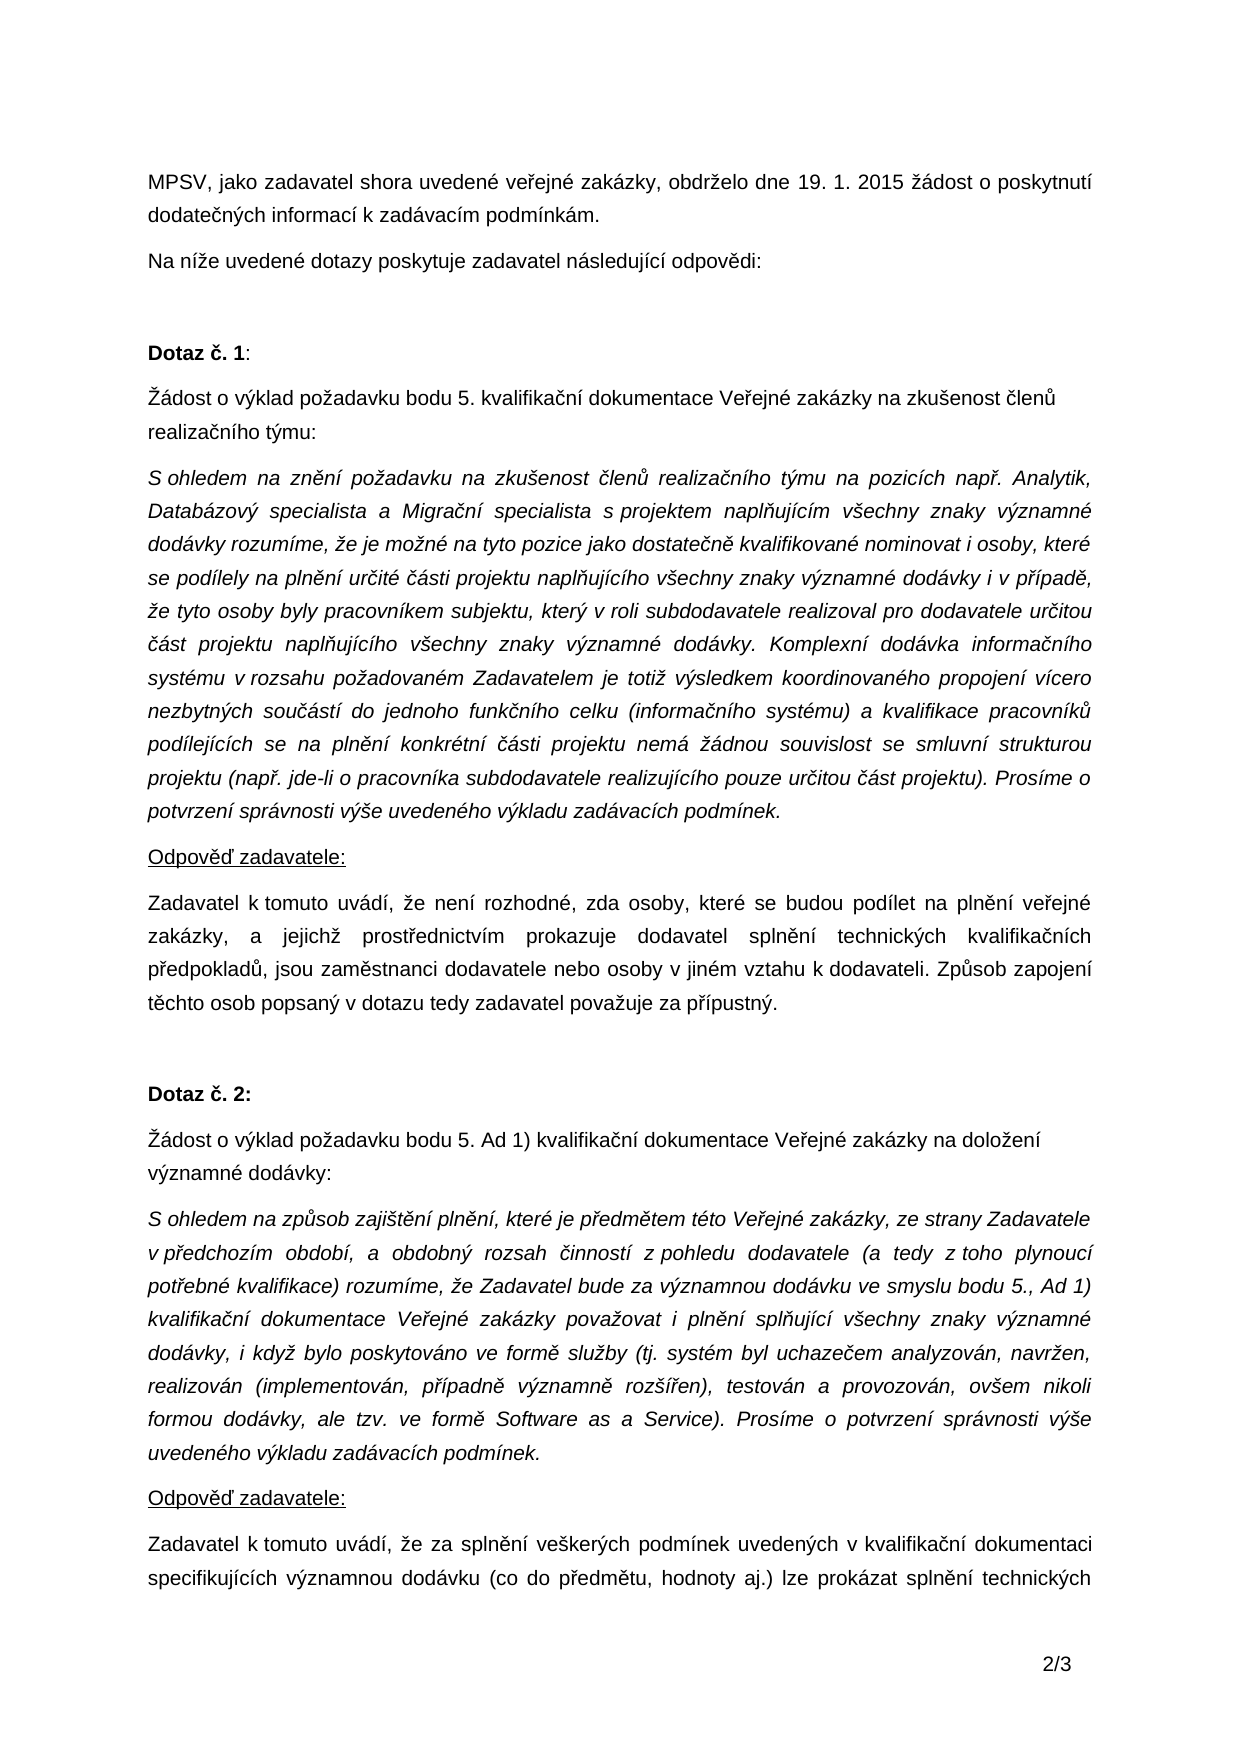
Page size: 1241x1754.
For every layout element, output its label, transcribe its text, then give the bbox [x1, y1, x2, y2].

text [148, 1523, 1093, 1589]
text S ohledem na znění požadavku na zkušenost členů realizačního týmu na pozicích např. Analytik, Databázový specialista a Migrační specialista s projektem naplňujícím všechny znaky významné dodávky rozumíme, že je možné na tyto pozice jako dostatečně kvalifikované nominovat i osoby, které se podílely na plnění určité části projektu naplňujícího všechny znaky významné dodávky i v případě, že tyto osoby byly pracovníkem subjektu, který v roli subdodavatele realizoval pro dodavatele určitou část projektu naplňujícího všechny znaky významné dodávky. Komplexní dodávka informačního systému v rozsahu požadovaném Zadavatelem je totiž výsledkem koordinovaného propojení vícero nezbytných součástí do jednoho funkčního celku (informačního systému) a kvalifikace pracovníků podílejících se na plnění konkrétní části projektu nemá žádnou souvislost se smluvní strukturou projektu (např. jde-li o pracovníka subdodavatele realizujícího pouze určitou část projektu). Prosíme o potvrzení správnosti výše uvedeného výkladu zadávacích podmínek. [148, 456, 1093, 823]
text Dotaz č. 2: [148, 1073, 1093, 1106]
text Dotaz č. 1: [148, 331, 1093, 364]
text S ohledem na způsob zajištění plnění, které je předmětem této Veřejné zakázky, ze strany Zadavatele v předchozím období, a obdobný rozsah činností z pohledu dodavatele (a tedy z toho plynoucí potřebné kvalifikace) rozumíme, že Zadavatel bude za významnou dodávku ve smyslu bodu 5., Ad 1) kvalifikační dokumentace Veřejné zakázky považovat i plnění splňující všechny znaky významné dodávky, i když bylo poskytováno ve formě služby (tj. systém byl uchazečem analyzován, navržen, realizován (implementován, případně významně rozšířen), testován a provozován, ovšem nikoli formou dodávky, ale tzv. ve formě Software as a Service). Prosíme o potvrzení správnosti výše uvedeného výkladu zadávacích podmínek. [148, 1198, 1093, 1464]
text Zadavatel k tomuto uvádí, že není rozhodné, zda osoby, které se budou podílet na plnění veřejné zakázky, a jejichž prostřednictvím prokazuje dodavatel splnění technických kvalifikačních předpokladů, jsou zaměstnanci dodavatele nebo osoby v jiném vztahu k dodavateli. Způsob zapojení těchto osob popsaný v dotazu tedy zadavatel považuje za přípustný. [148, 881, 1093, 1014]
text Odpověď zadavatele: [148, 835, 1093, 868]
text MPSV, jako zadavatel shora uvedené veřejné zakázky, obdrželo dne 19. 1. 2015 žádost o poskytnutí dodatečných informací k zadávacím podmínkám. [148, 160, 1093, 227]
text Žádost o výklad požadavku bodu 5. Ad 1) kvalifikační dokumentace Veřejné zakázky na doložení významné dodávky: [148, 1118, 1093, 1185]
text Odpověď zadavatele: [148, 1477, 1093, 1510]
text Na níže uvedené dotazy poskytuje zadavatel následující odpovědi: [148, 239, 1093, 273]
text Žádost o výklad požadavku bodu 5. kvalifikační dokumentace Veřejné zakázky na zkušenost členů realizačního týmu: [148, 377, 1093, 443]
